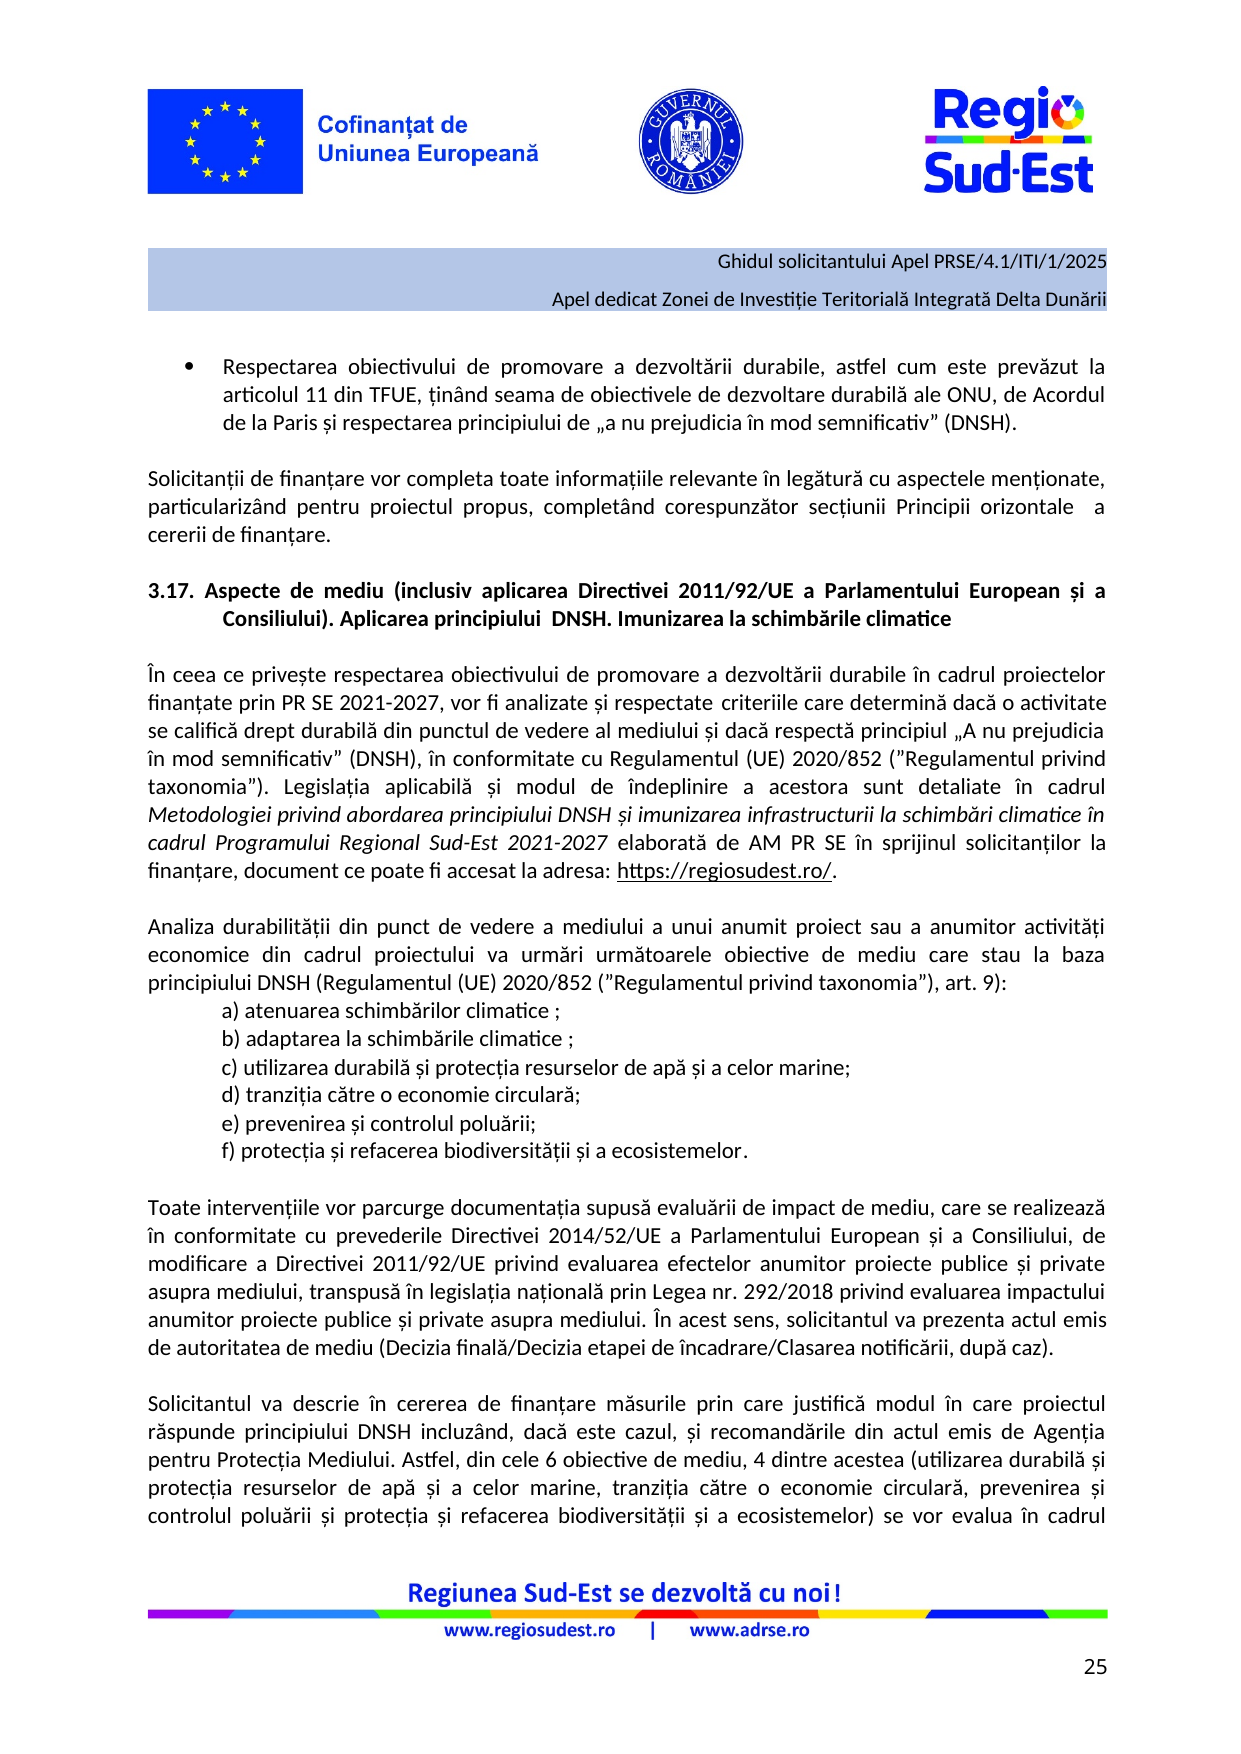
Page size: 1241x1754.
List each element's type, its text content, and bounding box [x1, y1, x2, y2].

list Respectarea obiectivului de promovare a dezvoltării durabile, astfel cum este prevăzut la articolul 11 din TFUE, ținând seama de obiectivele de dezvoltare durabilă ale ONU, de Acordul de la Paris și respectarea principiului de „a nu prejudicia în mod semnificativ” (DNSH). [185, 352, 1107, 436]
list c) utilizarea durabilă și protecția resurselor de apă și a celor marine; [148, 1053, 1107, 1081]
text Solicitanții de finanțare vor completa toate informațiile relevante în legătură cu aspectele menționate, particularizând pentru proiectul propus, completând corespunzător secțiunii Principii orizontale a cererii de finanțare. [148, 464, 1107, 548]
list b) adaptarea la schimbările climatice ; [148, 1024, 1107, 1053]
list a) atenuarea schimbărilor climatice ; [148, 997, 1107, 1024]
text Analiza durabilității din punct de vedere a mediului a unui anumit proiect sau a anumitor activități economice din cadrul proiectului va urmări următoarele obiective de mediu care stau la baza principiului DNSH (Regulamentul (UE) 2020/852 (”Regulamentul privind taxonomia”), art. 9): [148, 912, 1107, 997]
text Toate intervențiile vor parcurge documentația supusă evaluării de impact de mediu, care se realizează în conformitate cu prevederile Directivei 2014/52/UE a Parlamentului European și a Consiliului, de modificare a Directivei 2011/92/UE privind evaluarea efectelor anumitor proiecte publice și private asupra mediului, transpusă în legislația națională prin Legea nr. 292/2018 privind evaluarea impactului anumitor proiecte publice și private asupra mediului. În acest sens, solicitantul va prezenta actul emis de autoritatea de mediu (Decizia finală/Decizia etapei de încadrare/Clasarea notificării, după caz). [148, 1193, 1107, 1361]
list e) prevenirea și controlul poluării; [148, 1109, 1107, 1137]
picture [147, 1582, 1108, 1640]
text În ceea ce privește respectarea obiectivului de promovare a dezvoltării durabile în cadrul proiectelor finanțate prin PR SE 2021-2027, vor fi analizate și respectate criteriile care determină dacă o activitate se califică drept durabilă din punctul de vedere al mediului și dacă respectă principiul „A nu prejudicia în mod semnificativ” (DNSH), în conformitate cu Regulamentul (UE) 2020/852 (”Regulamentul privind taxonomia”). Legislația aplicabilă și modul de îndeplinire a acestora sunt detaliate în cadrul Metodologiei privind abordarea principiului DNSH și imunizarea infrastructurii la schimbări climatice în cadrul Programului Regional Sud-Est 2021-2027 elaborată de AM PR SE în sprijinul solicitanților la finanțare, document ce poate fi accesat la adresa: https://regiosudest.ro/. [148, 660, 1107, 884]
picture [147, 86, 1093, 195]
list f) protecția și refacerea biodiversității și a ecosistemelor. [148, 1137, 1107, 1165]
subtitle 3.17. Aspecte de mediu (inclusiv aplicarea Directivei 2011/92/UE a Parlamentului European și a Consiliului). Aplicarea principiului DNSH. Imunizarea la schimbările climatice [148, 576, 1107, 632]
list d) tranziția către o economie circulară; [148, 1081, 1107, 1109]
